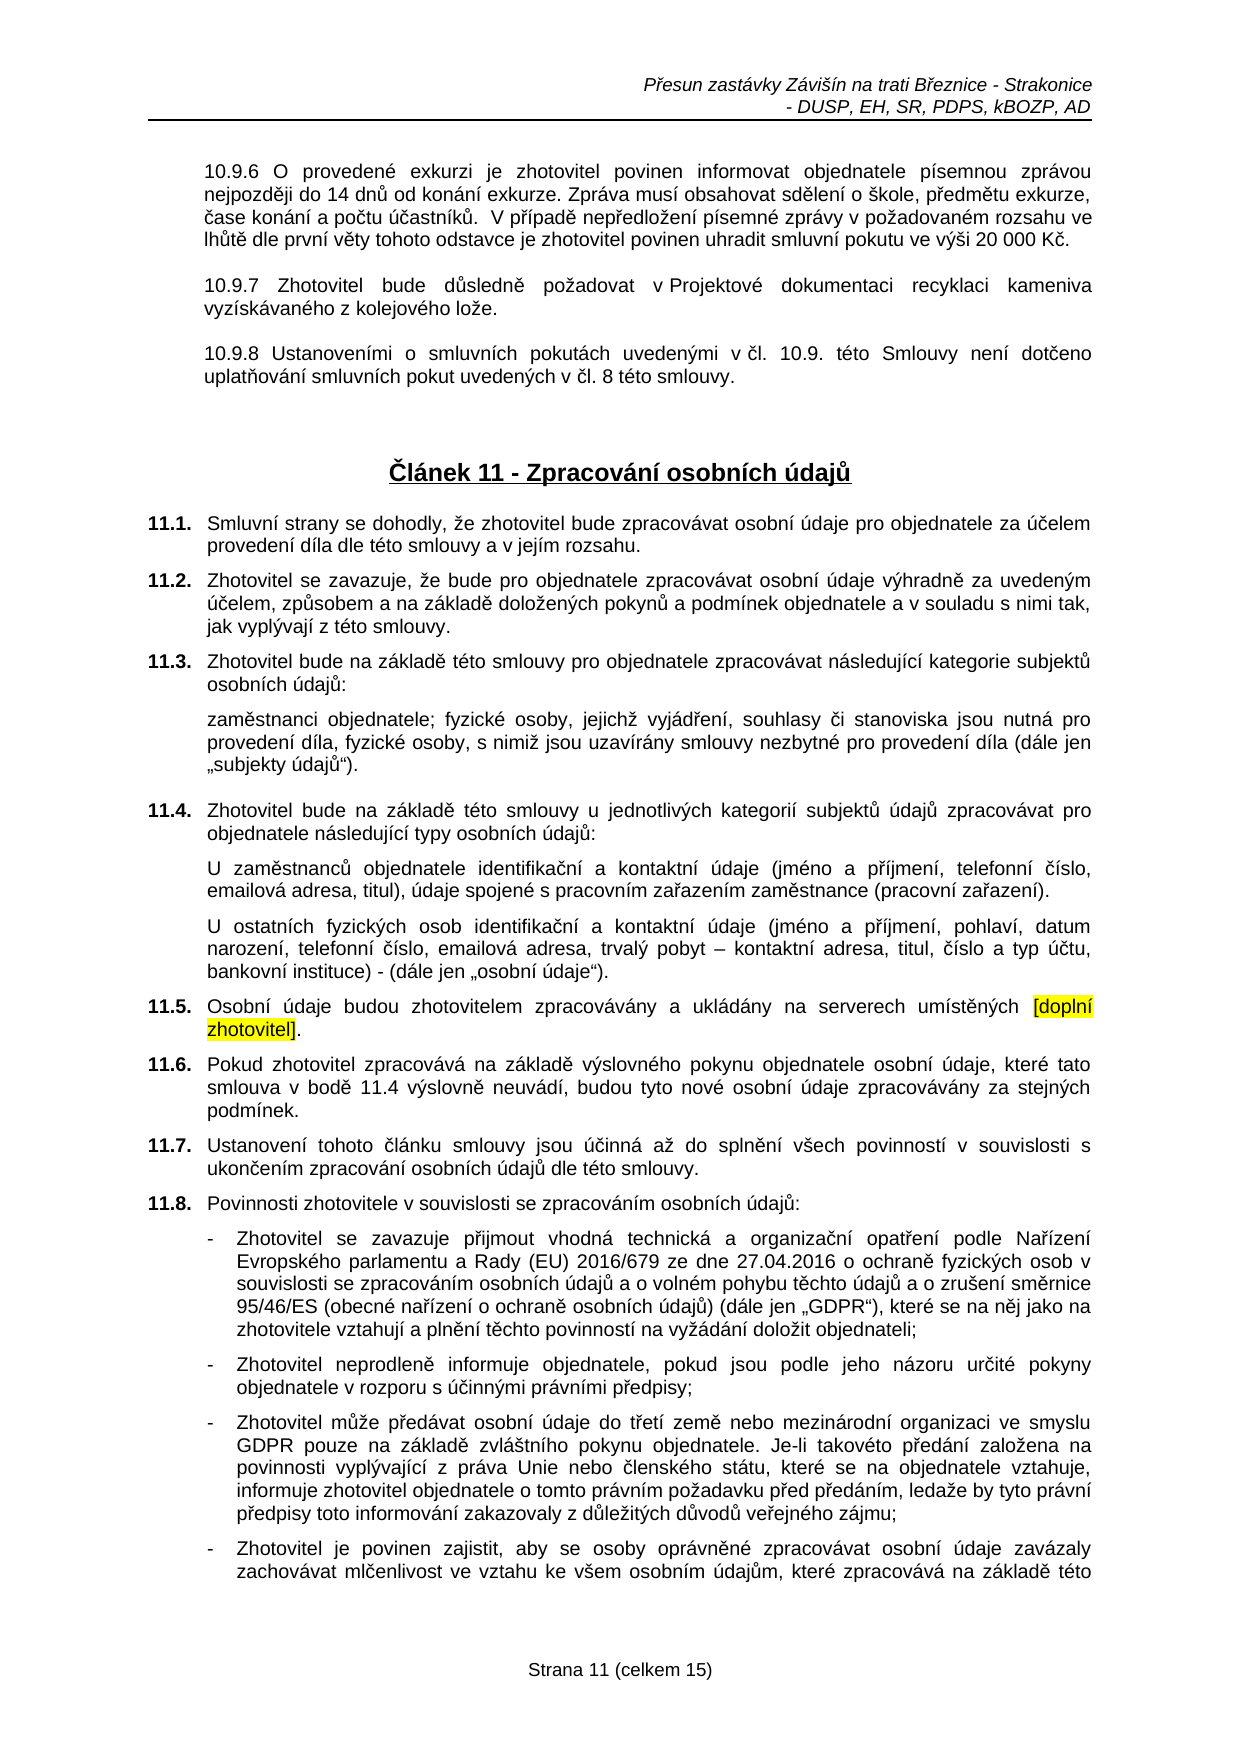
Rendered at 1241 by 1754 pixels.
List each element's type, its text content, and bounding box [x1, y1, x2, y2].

subtitle Článek 11 - Zpracování osobních údajů [148, 458, 1092, 486]
text 10.9.6 O provedené exkurzi je zhotovitel povinen informovat objednatele písemnou zprávou nejpozději do 14 dnů od konání exkurze. Zpráva musí obsahovat sdělení o škole, předmětu exkurze, čase konání a počtu účastníků. V případě nepředložení písemné zprávy v požadovaném rozsahu ve lhůtě dle první věty tohoto odstavce je zhotovitel povinen uhradit smluvní pokutu ve výši 20 000 Kč. [204, 160, 1092, 251]
text zaměstnanci objednatele; fyzické osoby, jejichž vyjádření, souhlasy či stanoviska jsou nutná pro provedení díla, fyzické osoby, s nimiž jsou uzavírány smlouvy nezbytné pro provedení díla (dále jen „subjekty údajů“). [207, 708, 1092, 776]
text 11.7. Ustanovení tohoto článku smlouvy jsou účinná až do splnění všech povinností v souvislosti s ukončením zpracování osobních údajů dle této smlouvy. [148, 1134, 1092, 1179]
text 11.6. Pokud zhotovitel zpracovává na základě výslovného pokynu objednatele osobní údaje, které tato smlouva v bodě 11.4 výslovně neuvádí, budou tyto nové osobní údaje zpracovávány za stejných podmínek. [148, 1053, 1092, 1121]
text 11.3. Zhotovitel bude na základě této smlouvy pro objednatele zpracovávat následující kategorie subjektů osobních údajů: [148, 650, 1092, 695]
text - Zhotovitel může předávat osobní údaje do třetí země nebo mezinárodní organizaci ve smyslu GDPR pouze na základě zvláštního pokynu objednatele. Je-li takovéto předání založena na povinnosti vyplývající z práva Unie nebo členského státu, které se na objednatele vztahuje, informuje zhotovitel objednatele o tomto právním požadavku před předáním, ledaže by tyto právní předpisy toto informování zakazovaly z důležitých důvodů veřejného zájmu; [207, 1411, 1092, 1524]
text U zaměstnanců objednatele identifikační a kontaktní údaje (jméno a příjmení, telefonní číslo, emailová adresa, titul), údaje spojené s pracovním zařazením zaměstnance (pracovní zařazení). [207, 857, 1092, 902]
text 11.5. Osobní údaje budou zhotovitelem zpracovávány a ukládány na serverech umístěných [doplní zhotovitel]. [148, 995, 1092, 1041]
text 11.2. Zhotovitel se zavazuje, že bude pro objednatele zpracovávat osobní údaje výhradně za uvedeným účelem, způsobem a na základě doložených pokynů a podmínek objednatele a v souladu s nimi tak, jak vyplývají z této smlouvy. [148, 569, 1092, 637]
text 11.1. Smluvní strany se dohodly, že zhotovitel bude zpracovávat osobní údaje pro objednatele za účelem provedení díla dle této smlouvy a v jejím rozsahu. [148, 511, 1092, 557]
text 10.9.8 Ustanoveními o smluvních pokutách uvedenými v čl. 10.9. této Smlouvy není dotčeno uplatňování smluvních pokut uvedených v čl. 8 této smlouvy. [204, 342, 1092, 387]
text U ostatních fyzických osob identifikační a kontaktní údaje (jméno a příjmení, pohlaví, datum narození, telefonní číslo, emailová adresa, trvalý pobyt – kontaktní adresa, titul, číslo a typ účtu, bankovní instituce) - (dále jen „osobní údaje“). [207, 914, 1092, 983]
text 10.9.7 Zhotovitel bude důsledně požadovat v Projektové dokumentaci recyklaci kameniva vyzískávaného z kolejového lože. [204, 274, 1092, 319]
text - Zhotovitel neprodleně informuje objednatele, pokud jsou podle jeho názoru určité pokyny objednatele v rozporu s účinnými právními předpisy; [207, 1353, 1092, 1398]
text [207, 1537, 1092, 1582]
text 11.4. Zhotovitel bude na základě této smlouvy u jednotlivých kategorií subjektů údajů zpracovávat pro objednatele následující typy osobních údajů: [148, 799, 1092, 844]
text - Zhotovitel se zavazuje přijmout vhodná technická a organizační opatření podle Nařízení Evropského parlamentu a Rady (EU) 2016/679 ze dne 27.04.2016 o ochraně fyzických osob v souvislosti se zpracováním osobních údajů a o volném pohybu těchto údajů a o zrušení směrnice 95/46/ES (obecné nařízení o ochraně osobních údajů) (dále jen „GDPR“), které se na něj jako na zhotovitele vztahují a plnění těchto povinností na vyžádání doložit objednateli; [207, 1227, 1092, 1340]
text 11.8. Povinnosti zhotovitele v souvislosti se zpracováním osobních údajů: [148, 1192, 1092, 1214]
